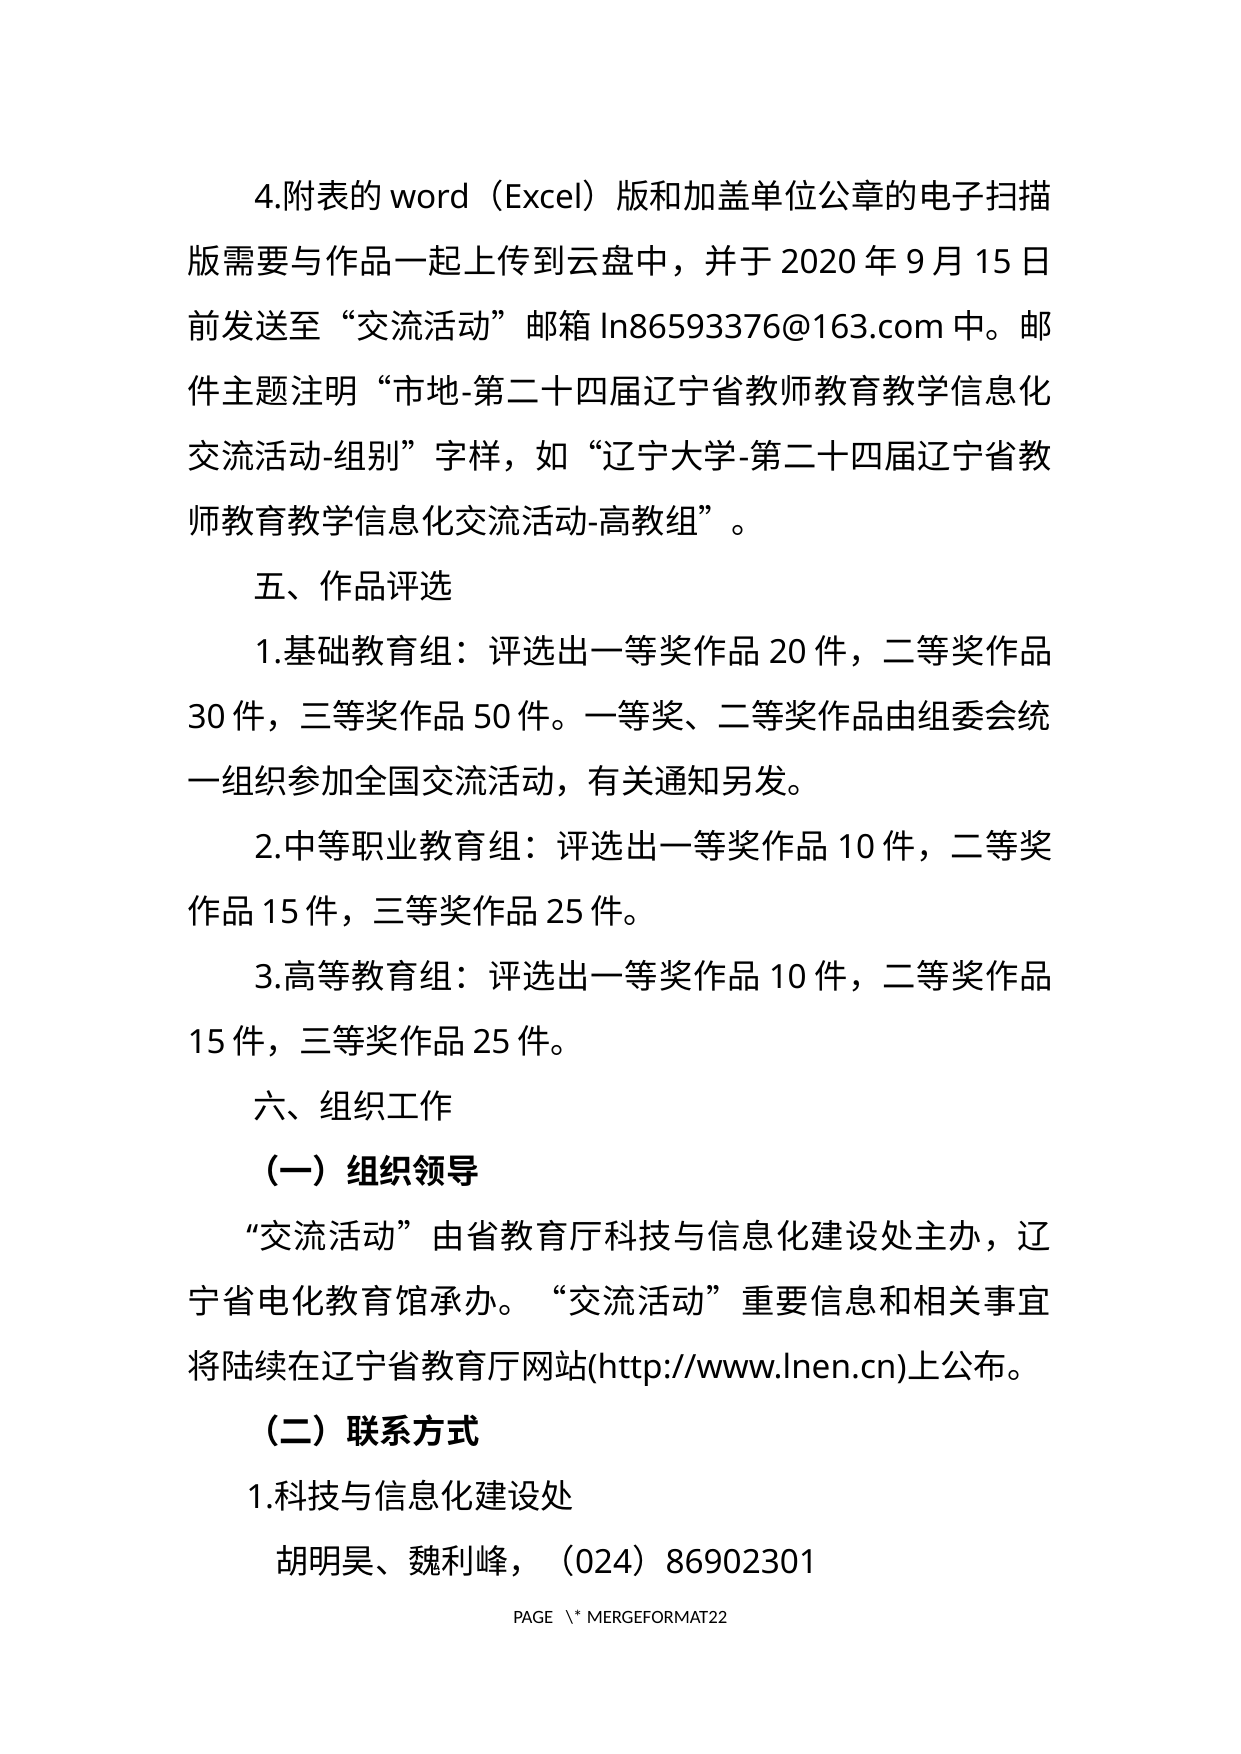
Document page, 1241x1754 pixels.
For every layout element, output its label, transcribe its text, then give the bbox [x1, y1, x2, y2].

text 2.中等职业教育组：评选出一等奖作品10件，二等奖作品15件，三等奖作品25件。 [187, 812, 1053, 942]
text “交流活动”由省教育厅科技与信息化建设处主办，辽宁省电化教育馆承办。“交流活动”重要信息和相关事宜将陆续在辽宁省教育厅网站(http://www.lnen.cn)上公布。 [187, 1202, 1053, 1397]
text 1.科技与信息化建设处 [187, 1462, 1053, 1527]
text 4.附表的word（Excel）版和加盖单位公章的电子扫描版需要与作品一起上传到云盘中，并于2020年9月15日前发送至“交流活动”邮箱ln86593376@163.com中。邮件主题注明“市地-第二十四届辽宁省教师教育教学信息化交流活动-组别”字样，如“辽宁大学-第二十四届辽宁省教师教育教学信息化交流活动-高教组”。 [187, 162, 1053, 552]
text 1.基础教育组：评选出一等奖作品20件，二等奖作品30件，三等奖作品50件。一等奖、二等奖作品由组委会统一组织参加全国交流活动，有关通知另发。 [187, 617, 1053, 812]
text 五、作品评选 [187, 552, 1053, 617]
text 胡明昊、魏利峰，（024）86902301 [187, 1527, 1053, 1592]
text 六、组织工作 [187, 1072, 1053, 1137]
text （一）组织领导 [187, 1137, 1053, 1202]
text 3.高等教育组：评选出一等奖作品10件，二等奖作品15件，三等奖作品25件。 [187, 942, 1053, 1072]
text （二）联系方式 [187, 1397, 1053, 1462]
